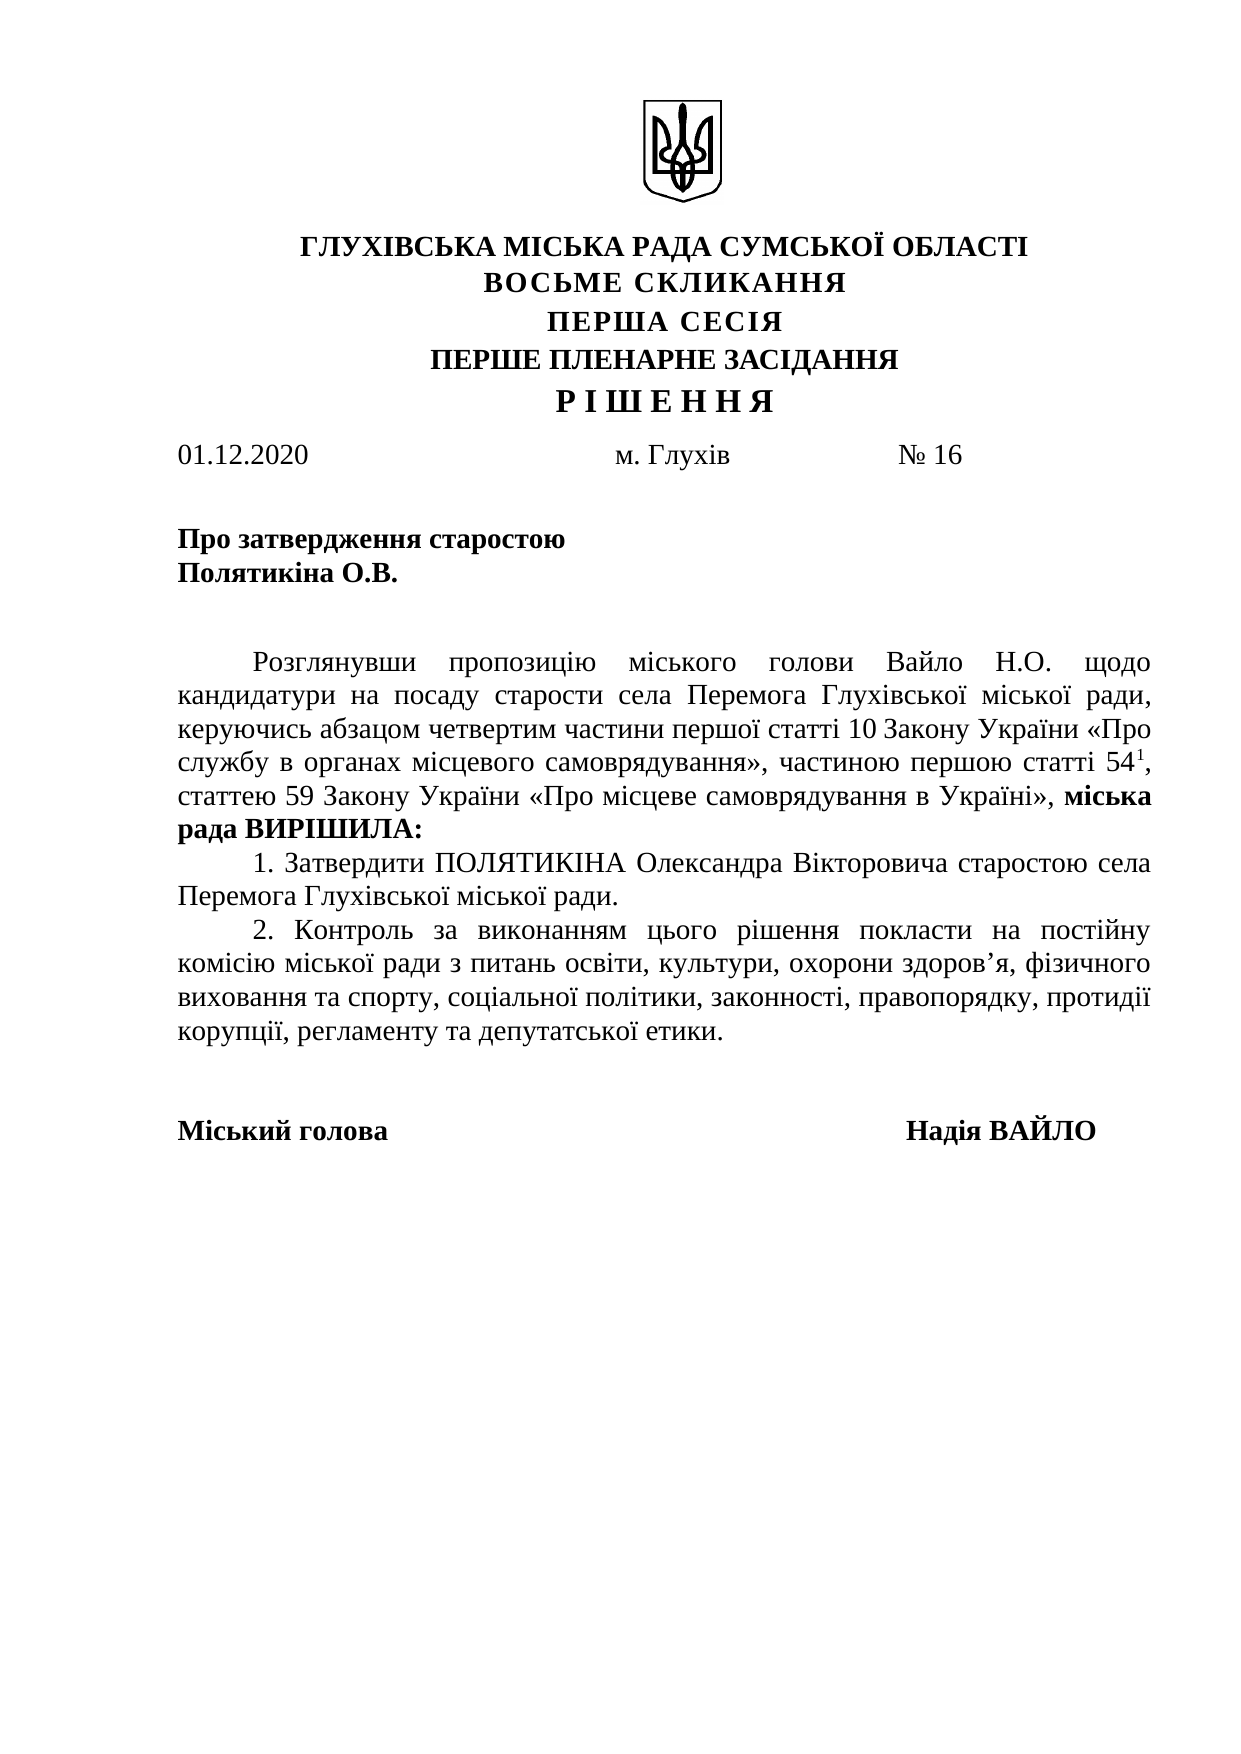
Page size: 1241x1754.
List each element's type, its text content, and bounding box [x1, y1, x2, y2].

text 2. Контроль за виконанням цього рішення покласти на постійну комісію міської ради з питань освіти, культури, охорони здоров’я, фізичного виховання та спорту, соціальної політики, законності, правопорядку, протидії корупції, регламенту та депутатської етики. [177, 912, 1152, 1046]
text Полятикіна О.В. [177, 555, 1152, 588]
text ВОСЬМЕ СКЛИКАННЯ [177, 265, 1152, 299]
text ПЕРШЕ ПЛЕНАРНЕ ЗАСІДАННЯ [177, 342, 1152, 376]
picture [640, 98, 725, 205]
text ГЛУХІВСЬКА МІСЬКА РАДА СУМСЬКОЇ ОБЛАСТІ [177, 229, 1152, 263]
text Розглянувши пропозицію міського голови Вайло Н.О. щодо кандидатури на посаду старости села Перемога Глухівської міської ради, керуючись абзацом четвертим частини першої статті 10 Закону України «Про службу в органах місцевого самоврядування», частиною першою статті 541, статтею 59 Закону України «Про місцеве самоврядування в Україні», міська рада ВИРІШИЛА: [177, 644, 1152, 845]
text 1. Затвердити ПОЛЯТИКІНА Олександра Вікторовича старостою села Перемога Глухівської міської ради. [177, 845, 1152, 912]
text Р І Ш Е Н Н Я [177, 381, 1152, 420]
text ПЕРША СЕСІЯ [177, 304, 1152, 337]
text 01.12.2020 м. Глухів № 16 [177, 437, 1152, 471]
text Міський голова Надія ВАЙЛО [177, 1113, 1152, 1147]
text Про затвердження старостою [177, 521, 1152, 555]
